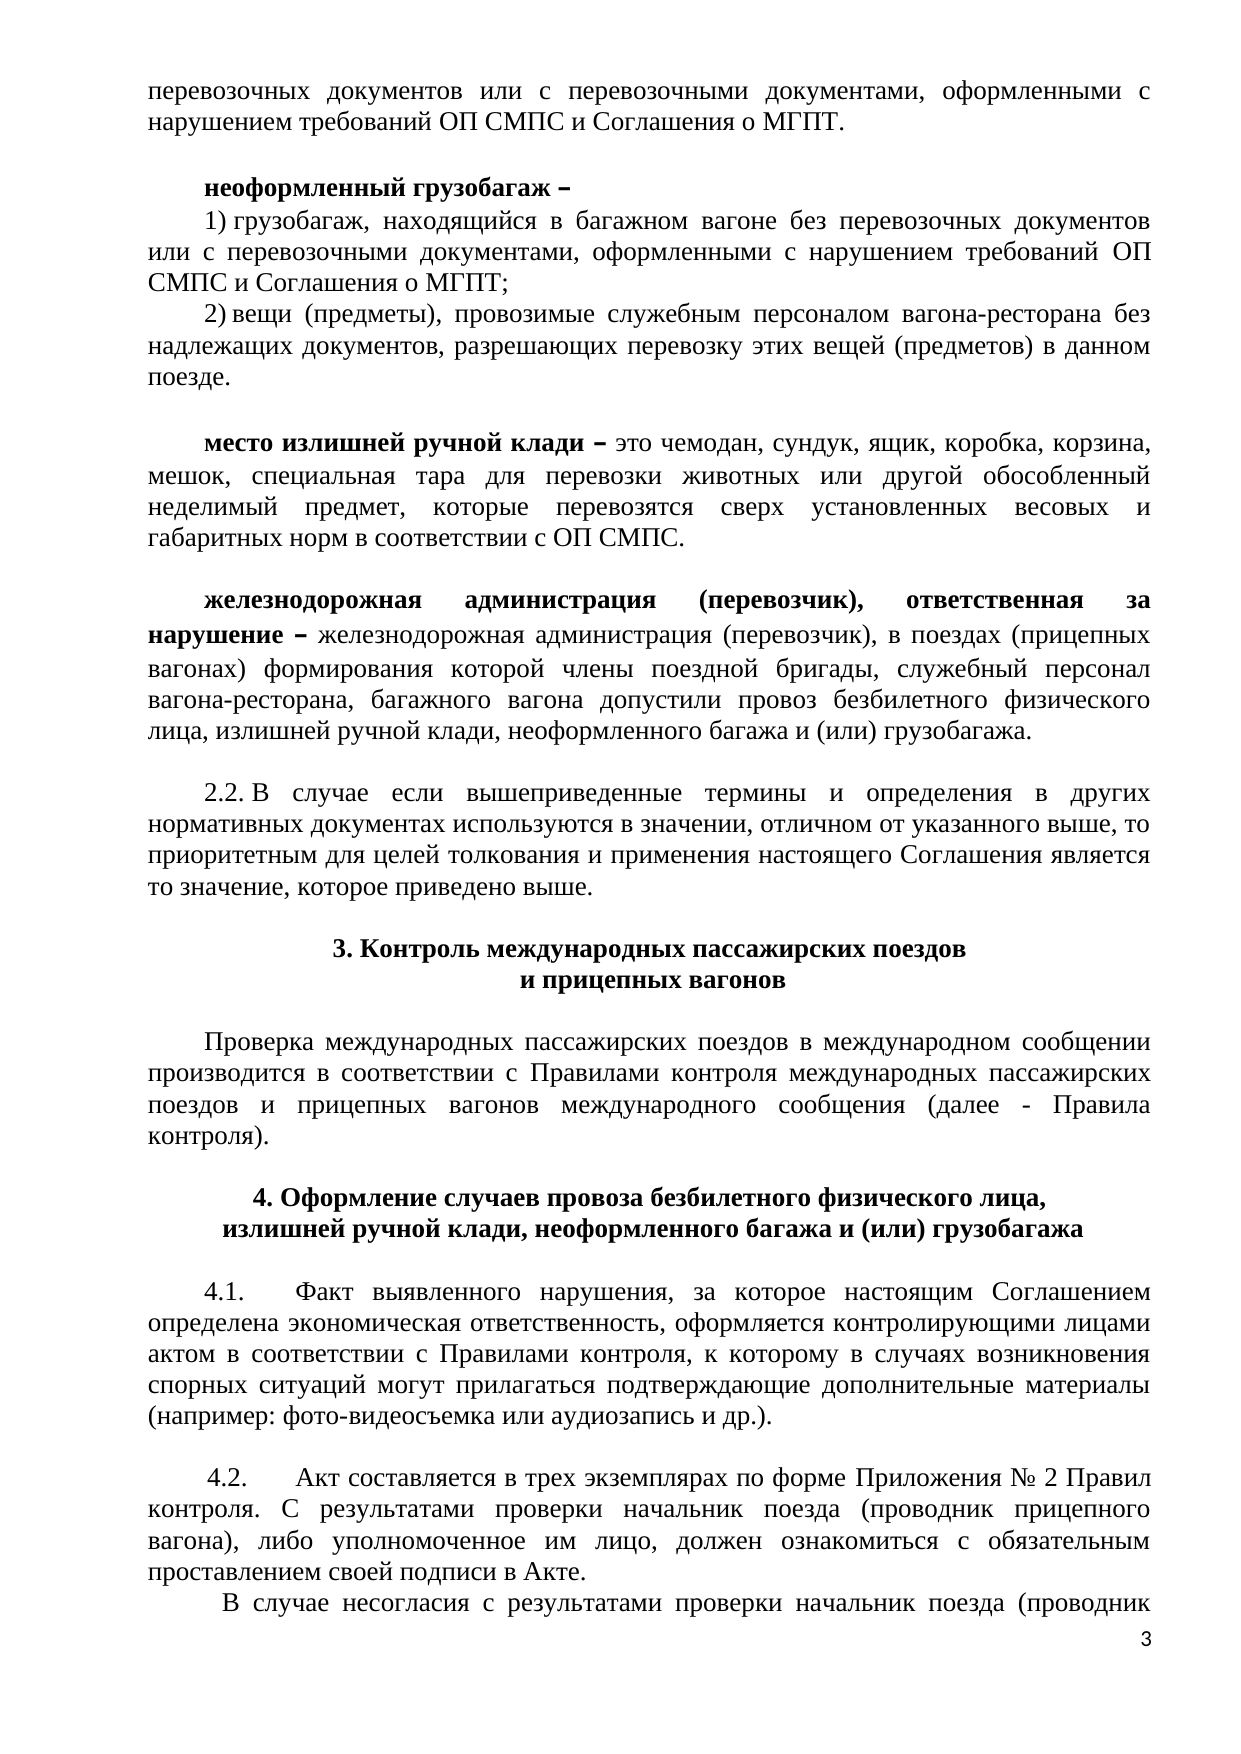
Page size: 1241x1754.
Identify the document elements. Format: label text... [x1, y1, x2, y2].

text излишней ручной клади, неоформленного багажа и (или) грузобагажа [148, 1212, 1152, 1243]
text неоформленный грузобагаж – [148, 167, 1152, 204]
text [148, 74, 1152, 136]
text 4.2. Акт составляется в трех экземплярах по форме Приложения № 2 Правил контроля. С результатами проверки начальник поезда (проводник прицепного вагона), либо уполномоченное им лицо, должен ознакомиться с обязательным проставлением своей подписи в Акте. [148, 1461, 1152, 1586]
text 4.1. Факт выявленного нарушения, за которое настоящим Соглашением определена экономическая ответственность, оформляется контролирующими лицами актом в соответствии с Правилами контроля, к которому в случаях возникновения спорных ситуаций могут прилагаться подтверждающие дополнительные материалы (например: фото-видеосъемка или аудиозапись и др.). [148, 1274, 1152, 1430]
text 2.2. В случае если вышеприведенные термины и определения в других нормативных документах используются в значении, отличном от указанного выше, то приоритетным для целей толкования и применения настоящего Соглашения является то значение, которое приведено выше. [148, 776, 1152, 901]
text 1) грузобагаж, находящийся в багажном вагоне без перевозочных документов или с перевозочными документами, оформленными с нарушением требований ОП СМПС и Соглашения о МГПТ; [148, 204, 1152, 298]
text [148, 1586, 1152, 1617]
text место излишней ручной клади – это чемодан, сундук, ящик, коробка, корзина, мешок, специальная тара для перевозки животных или другой обособленный неделимый предмет, которые перевозятся сверх установленных весовых и габаритных норм в соответствии с ОП СМПС. [148, 422, 1152, 552]
text 2) вещи (предметы), провозимые служебным персоналом вагона-ресторана без надлежащих документов, разрешающих перевозку этих вещей (предметов) в данном поезде. [148, 298, 1152, 391]
text Проверка международных пассажирских поездов в международном сообщении производится в соответствии с Правилами контроля международных пассажирских поездов и прицепных вагонов международного сообщения (далее - Правила контроля). [148, 1025, 1152, 1150]
text 4. Оформление случаев провоза безбилетного физического лица, [148, 1181, 1152, 1212]
text 3. Контроль международных пассажирских поездов [148, 932, 1152, 963]
text железнодорожная администрация (перевозчик), ответственная за нарушение – железнодорожная администрация (перевозчик), в поездах (прицепных вагонах) формирования которой члены поездной бригады, служебный персонал вагона-ресторана, багажного вагона допустили провоз безбилетного физического лица, излишней ручной клади, неоформленного багажа и (или) грузобагажа. [148, 584, 1152, 745]
text и прицепных вагонов [148, 963, 1152, 994]
